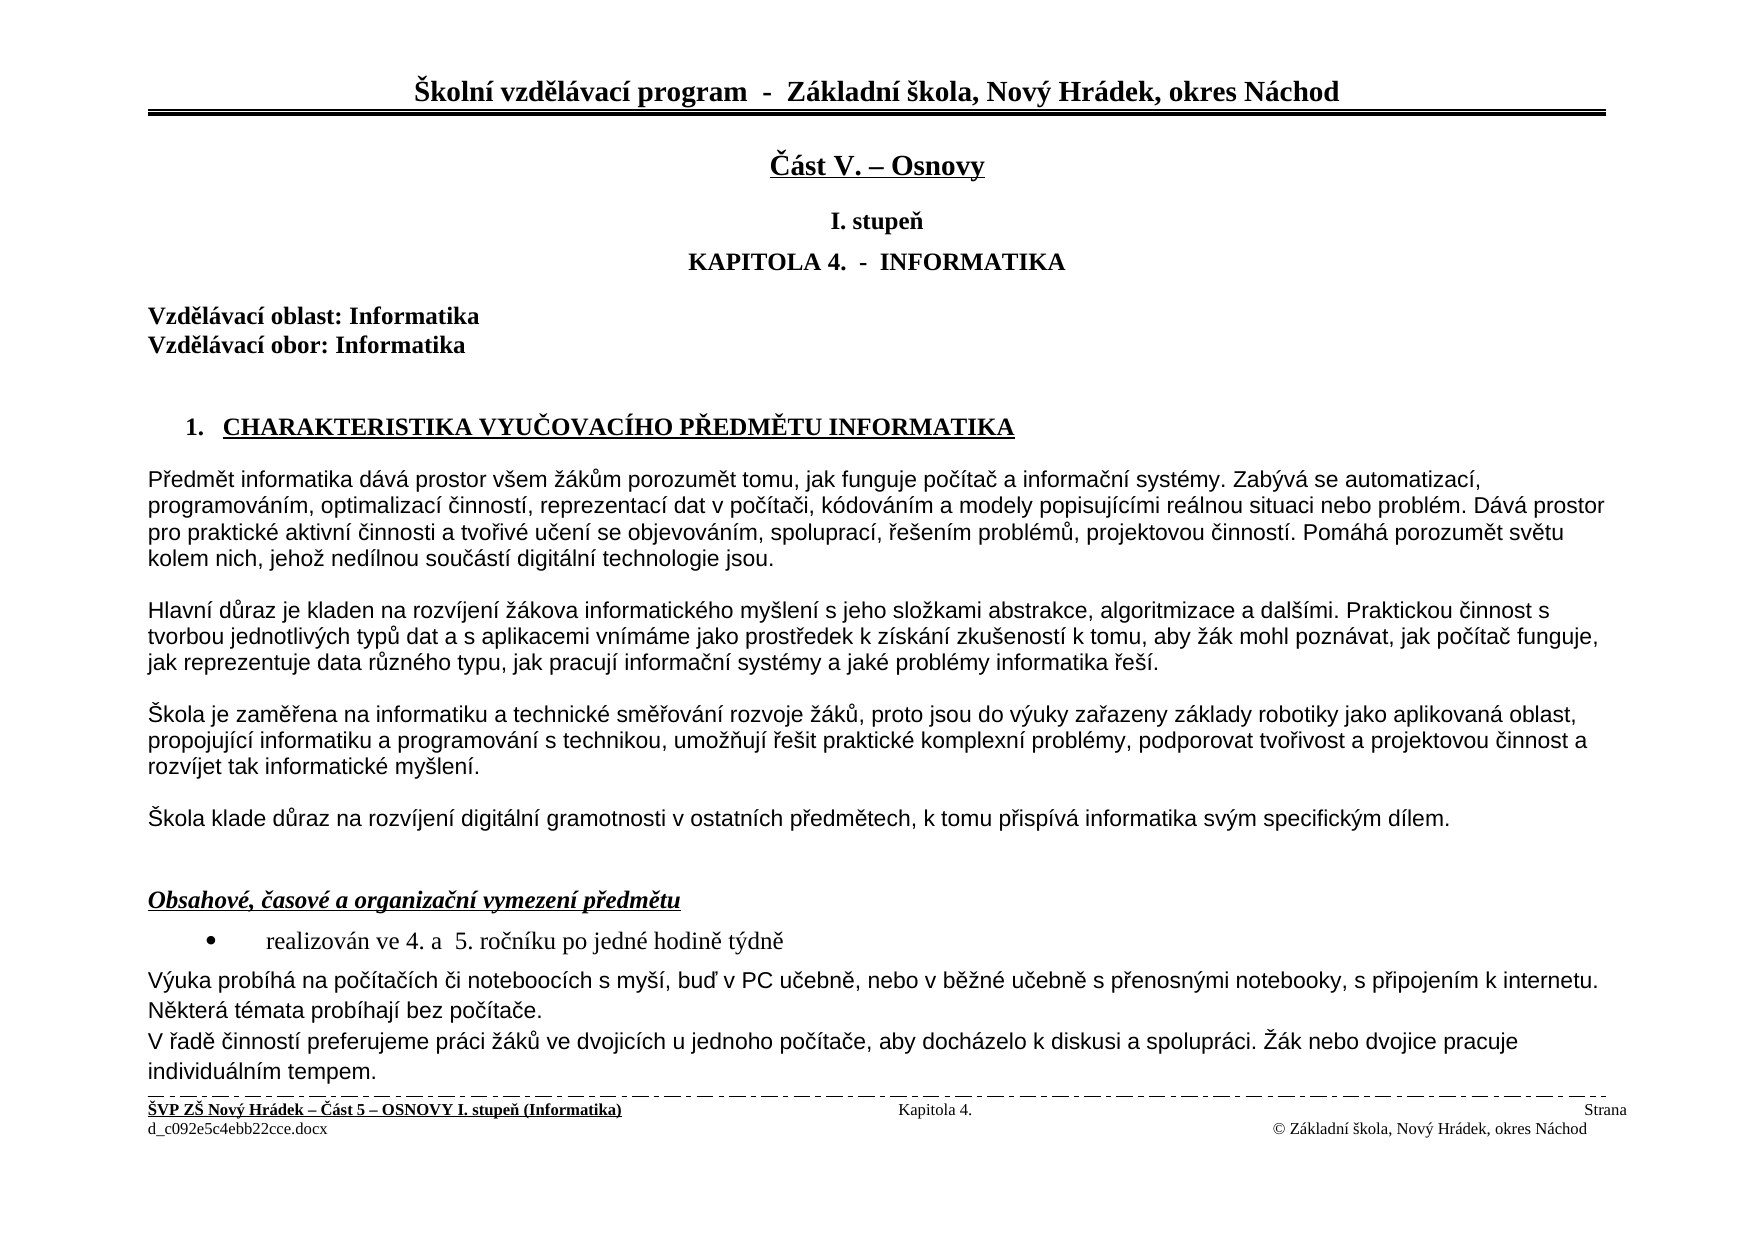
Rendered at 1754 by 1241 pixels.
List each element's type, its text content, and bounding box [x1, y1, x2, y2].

text I. stupeň [148, 206, 1606, 235]
text Část V. – Osnovy [148, 148, 1606, 181]
text Škola je zaměřena na informatiku a technické směřování rozvoje žáků, proto jsou do výuky zařazeny základy robotiky jako aplikovaná oblast, propojující informatiku a programování s technikou, umožňují řešit praktické komplexní problémy, podporovat tvořivost a projektovou činnost a rozvíjet tak informatické myšlení. [148, 701, 1606, 780]
text Výuka probíhá na počítačích či noteboocích s myší, buď v PC učebně, nebo v běžné učebně s přenosnými notebooky, s připojením k internetu. Některá témata probíhají bez počítače. [148, 967, 1606, 1024]
subtitle Charakteristika vyučovacího předmětu informatika [185, 412, 1606, 441]
text Vzdělávací obor: Informatika [148, 330, 1606, 359]
subtitle kapitola 4. - informatika [148, 247, 1606, 276]
text Škola klade důraz na rozvíjení digitální gramotnosti v ostatních předmětech, k tomu přispívá informatika svým specifickým dílem. [148, 805, 1606, 831]
text Vzdělávací oblast: Informatika [148, 301, 1606, 330]
list realizován ve 4. a 5. ročníku po jedné hodině týdně [207, 926, 1606, 955]
subtitle Obsahové, časové a organizační vymezení předmětu [148, 885, 1606, 913]
text Hlavní důraz je kladen na rozvíjení žákova informatického myšlení s jeho složkami abstrakce, algoritmizace a dalšími. Praktickou činnost s tvorbou jednotlivých typů dat a s aplikacemi vnímáme jako prostředek k získání zkušeností k tomu, aby žák mohl poznávat, jak počítač funguje, jak reprezentuje data různého typu, jak pracují informační systémy a jaké problémy informatika řeší. [148, 597, 1606, 676]
text V řadě činností preferujeme práci žáků ve dvojicích u jednoho počítače, aby docházelo k diskusi a spolupráci. Žák nebo dvojice pracuje individuálním tempem. [148, 1028, 1606, 1084]
text Předmět informatika dává prostor všem žákům porozumět tomu, jak funguje počítač a informační systémy. Zabývá se automatizací, programováním, optimalizací činností, reprezentací dat v počítači, kódováním a modely popisujícími reálnou situaci nebo problém. Dává prostor pro praktické aktivní činnosti a tvořivé učení se objevováním, spoluprací, řešením problémů, projektovou činností. Pomáhá porozumět světu kolem nich, jehož nedílnou součástí digitální technologie jsou. [148, 466, 1606, 572]
